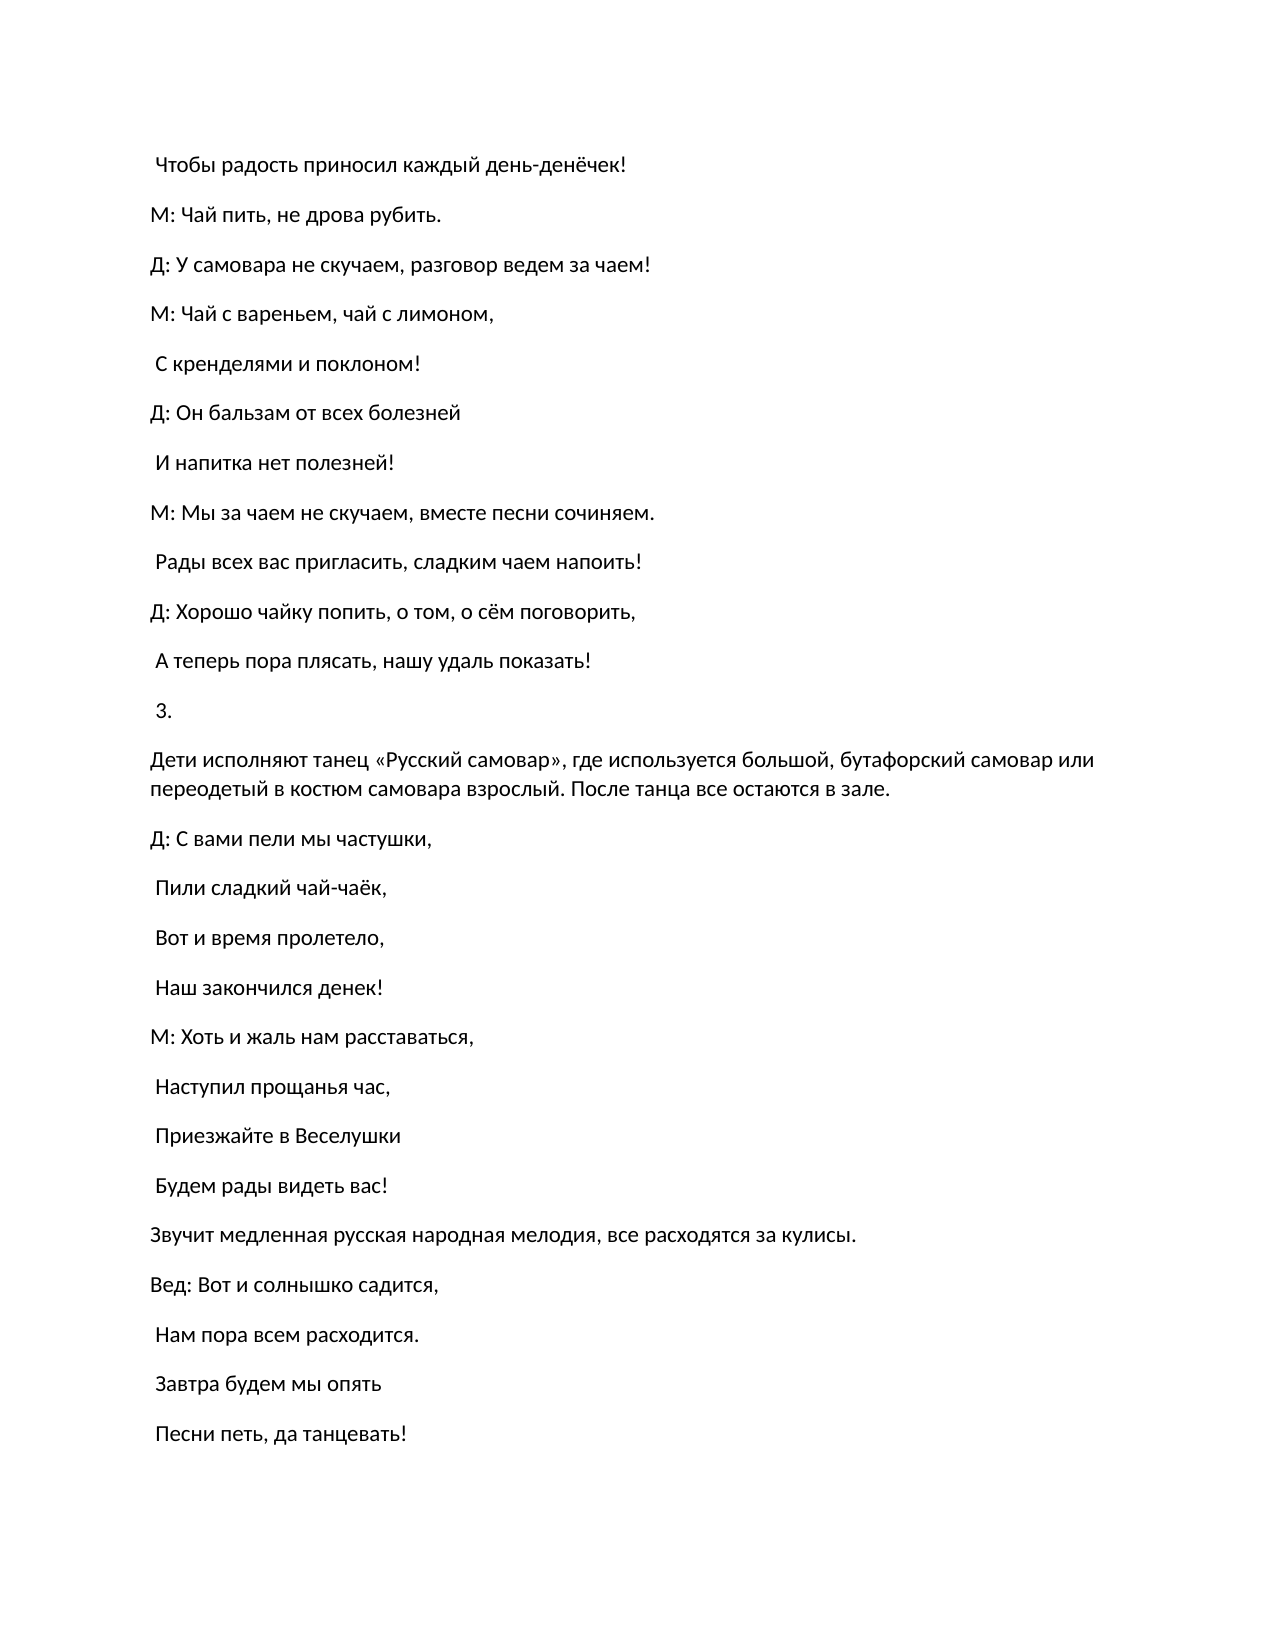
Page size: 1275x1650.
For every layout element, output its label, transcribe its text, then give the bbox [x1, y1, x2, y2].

text Д: У самовара не скучаем, разговор ведем за чаем! [150, 249, 1125, 278]
text М: Чай с вареньем, чай с лимоном, [150, 299, 1125, 327]
text Д: Хорошо чайку попить, о том, о сём поговорить, [150, 596, 1125, 625]
text Пили сладкий чай-чаёк, [150, 873, 1125, 902]
text Д: С вами пели мы частушки, [150, 823, 1125, 852]
text А теперь пора плясать, нашу удаль показать! [150, 646, 1125, 674]
text Вот и время пролетело, [150, 922, 1125, 951]
text Приезжайте в Веселушки [150, 1121, 1125, 1149]
text С кренделями и поклоном! [150, 348, 1125, 377]
text Д: Он бальзам от всех болезней [150, 398, 1125, 427]
text Вед: Вот и солнышко садится, [150, 1269, 1125, 1298]
text Звучит медленная русская народная мелодия, все расходятся за кулисы. [150, 1220, 1125, 1249]
text Завтра будем мы опять [150, 1369, 1125, 1397]
text Песни петь, да танцевать! [150, 1418, 1125, 1447]
text Чтобы радость приносил каждый день-денёчек! [150, 150, 1125, 179]
text М: Мы за чаем не скучаем, вместе песни сочиняем. [150, 497, 1125, 526]
text Нам пора всем расходится. [150, 1319, 1125, 1348]
text Будем рады видеть вас! [150, 1170, 1125, 1199]
text Наш закончился денек! [150, 972, 1125, 1001]
text 3. [150, 695, 1125, 724]
text Наступил прощанья час, [150, 1071, 1125, 1100]
text М: Чай пить, не дрова рубить. [150, 199, 1125, 228]
text Дети исполняют танец «Русский самовар», где используется большой, бутафорский самовар или переодетый в костюм самовара взрослый. После танца все остаются в зале. [150, 745, 1125, 802]
text Рады всех вас пригласить, сладким чаем напоить! [150, 547, 1125, 575]
text М: Хоть и жаль нам расставаться, [150, 1022, 1125, 1050]
text И напитка нет полезней! [150, 447, 1125, 476]
